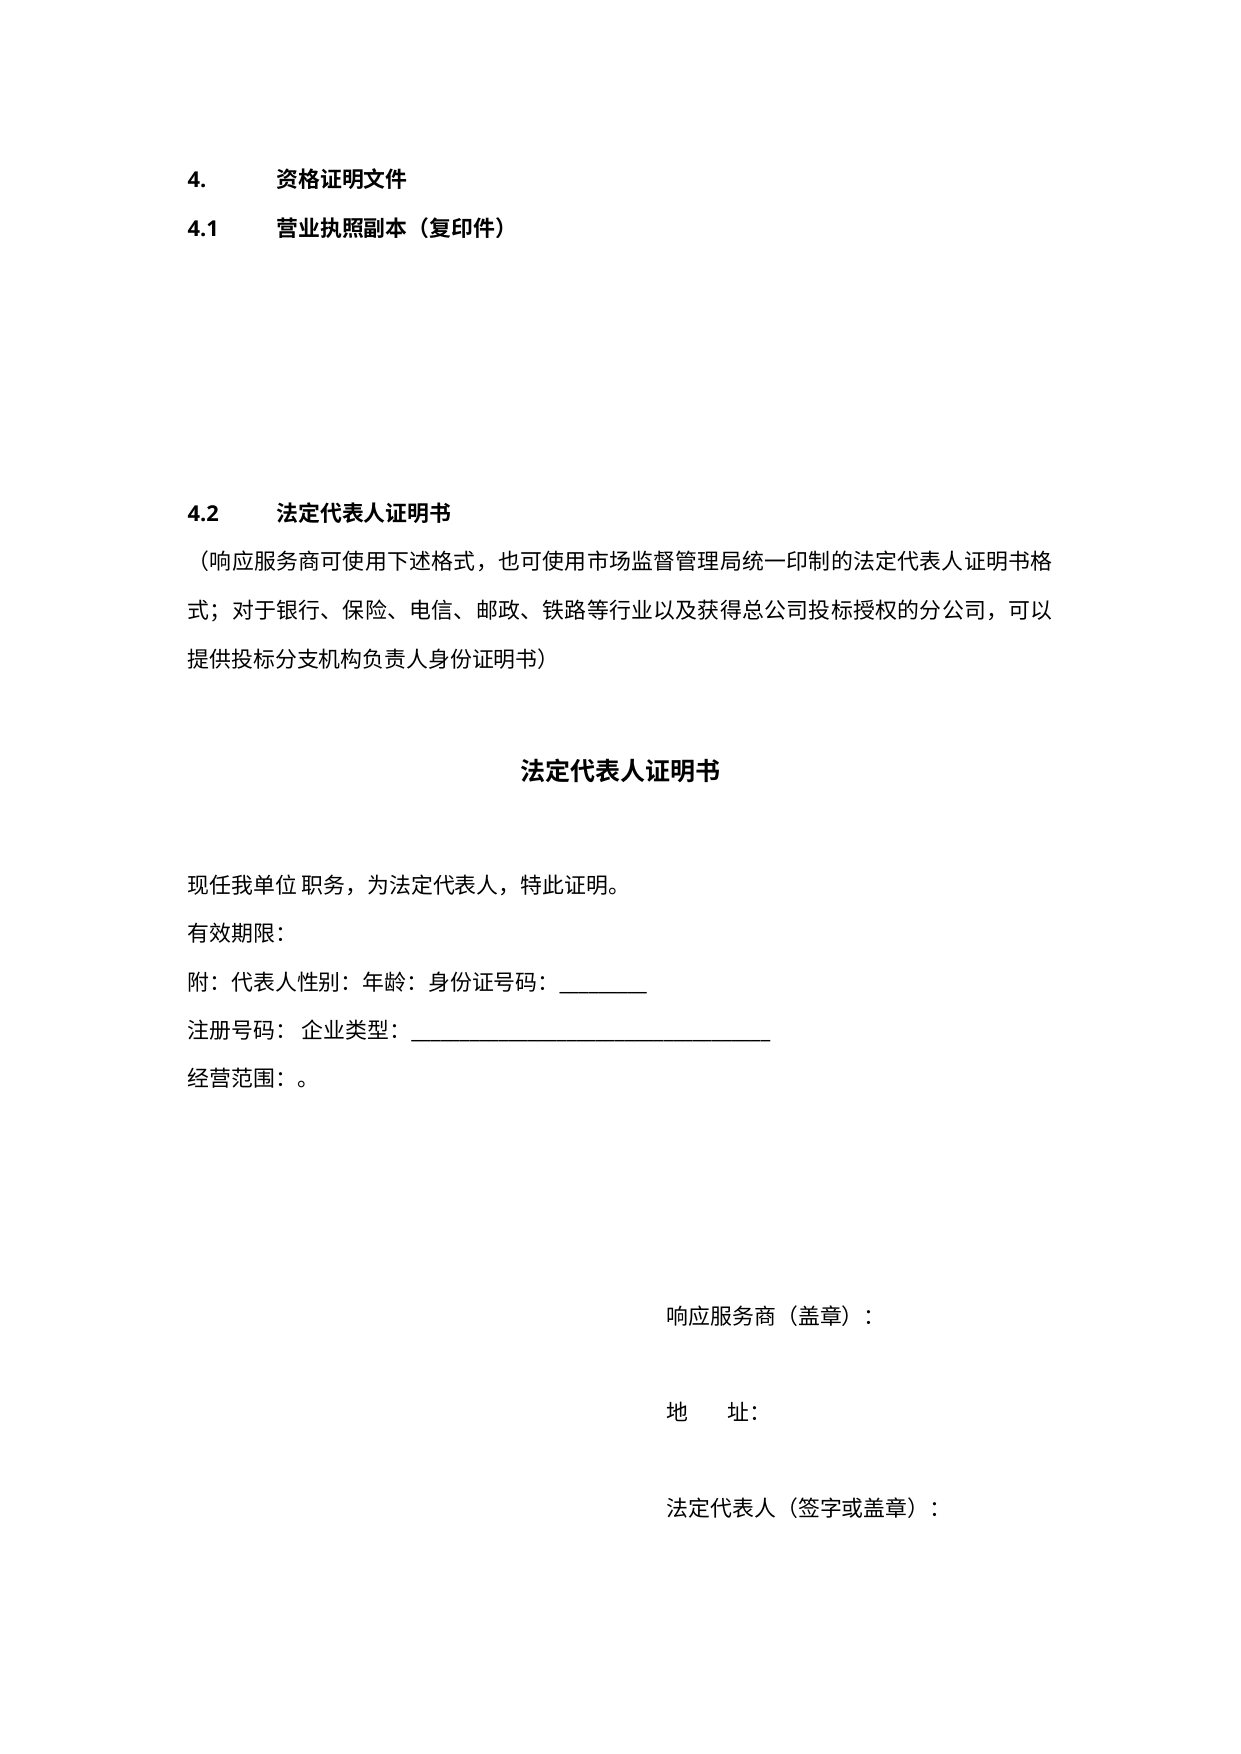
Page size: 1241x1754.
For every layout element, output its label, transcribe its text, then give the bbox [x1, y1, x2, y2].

text 现任我单位 职务，为法定代表人，特此证明。 [187, 868, 1053, 900]
text 地 址： [667, 1395, 1053, 1427]
subtitle 4. 资格证明文件 [187, 162, 1053, 194]
text （响应服务商可使用下述格式，也可使用市场监督管理局统一印制的法定代表人证明书格式；对于银行、保险、电信、邮政、铁路等行业以及获得总公司投标授权的分公司，可以提供投标分支机构负责人身份证明书） [187, 544, 1053, 674]
text 注册号码： 企业类型：_____________________________________ [187, 1013, 1053, 1045]
text 法定代表人证明书 [187, 737, 1053, 802]
text 经营范围：。 [187, 1061, 1053, 1093]
text 法定代表人（签字或盖章）： [667, 1490, 1053, 1523]
subtitle 4.1 营业执照副本（复印件） [187, 210, 1053, 243]
subtitle 4.2 法定代表人证明书 [187, 496, 1053, 528]
text 响应服务商（盖章）： [667, 1299, 1053, 1331]
text 有效期限： [187, 916, 1053, 948]
text 附：代表人性别：年龄：身份证号码：_________ [187, 964, 1053, 997]
